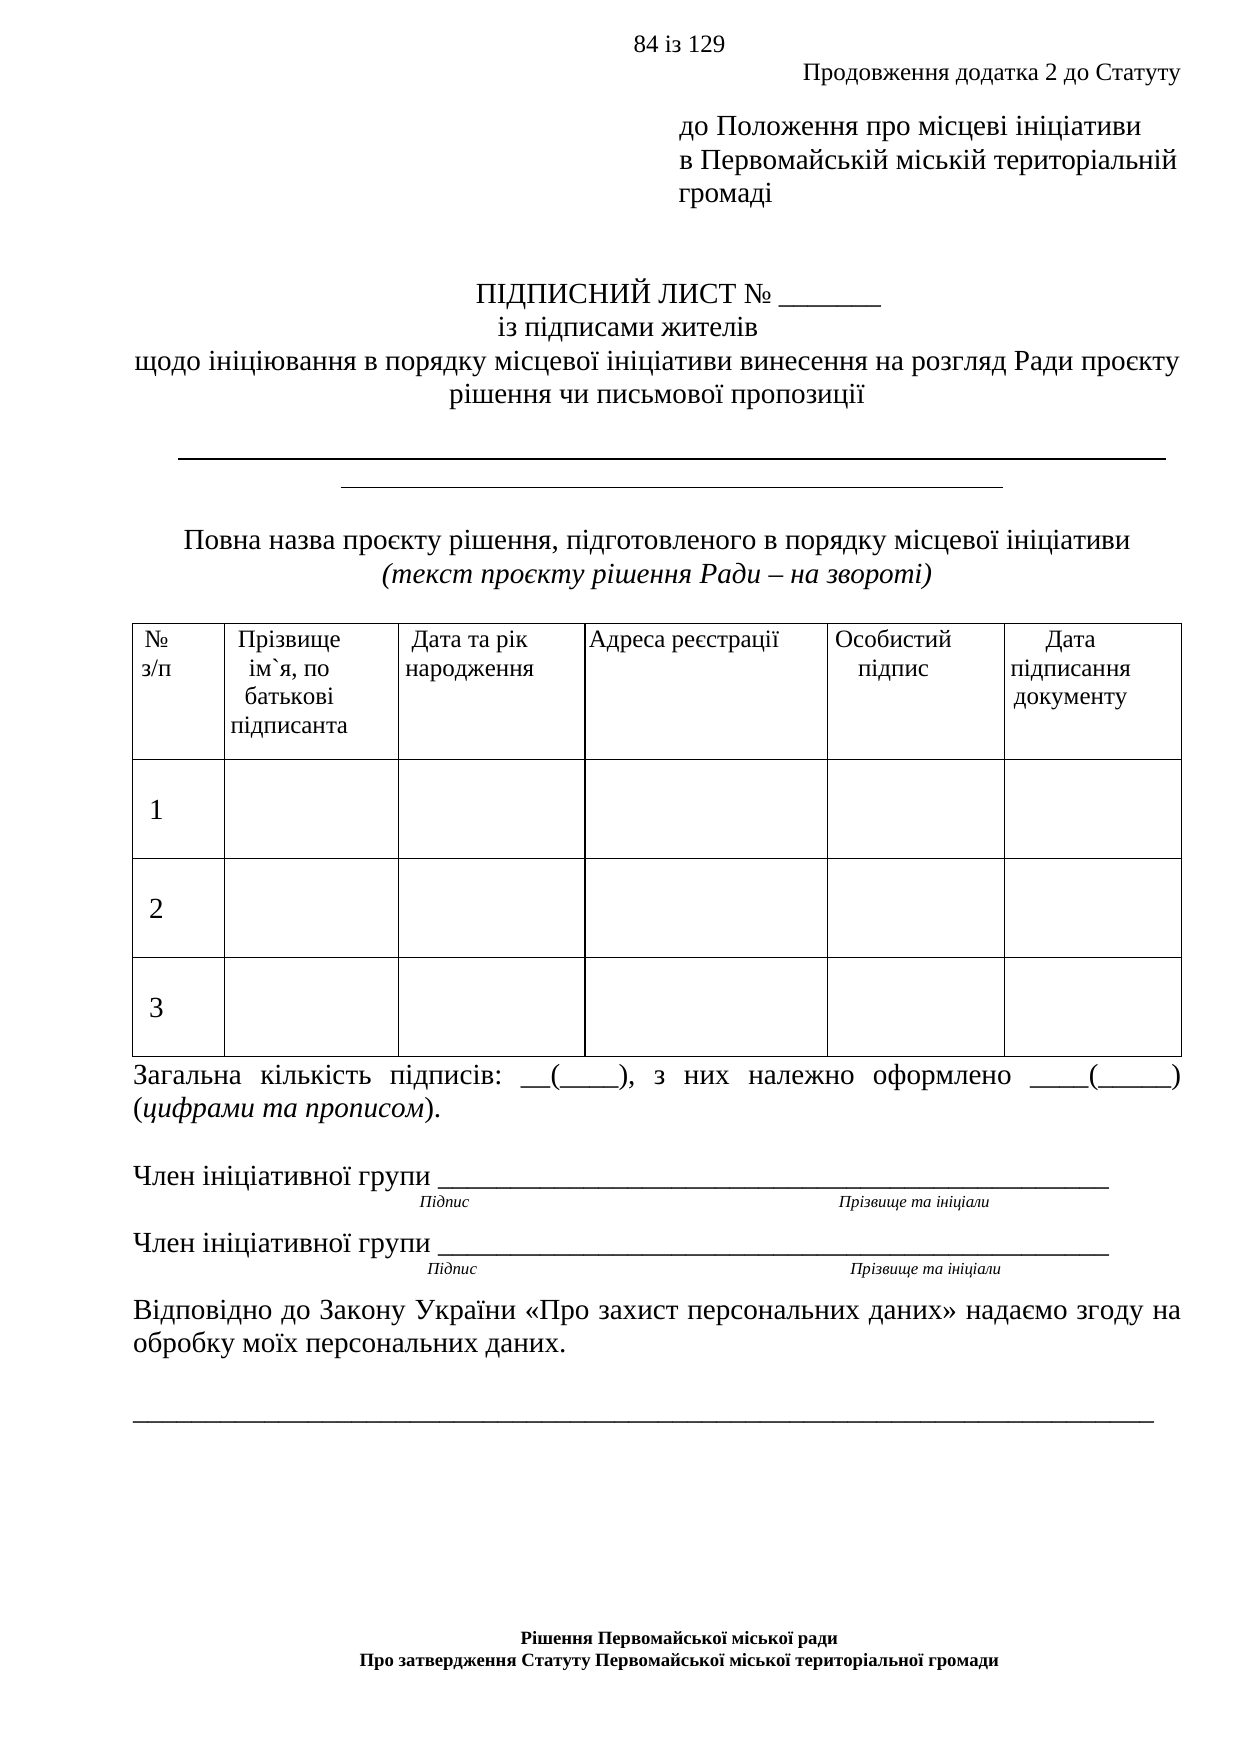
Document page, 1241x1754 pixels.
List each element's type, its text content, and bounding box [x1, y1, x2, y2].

table_cell [828, 958, 1004, 1056]
table_header № з/п [133, 624, 224, 759]
text ПІДПИСНИЙ ЛИСТ № _______ [133, 276, 1181, 309]
text до Положення про місцеві ініціативи [133, 108, 1181, 142]
table_cell [225, 958, 398, 1056]
text Підпис Прізвище та ініціали [133, 1191, 1181, 1225]
table_cell [586, 859, 827, 957]
text Відповідно до Закону України «Про захист персональних даних» надаємо згоду на обробку моїх персональних даних. [133, 1292, 1181, 1359]
table_cell [1005, 760, 1181, 858]
text щодо ініціювання в порядку місцевої ініціативи винесення на розгляд Ради проєкту рішення чи письмової пропозиції [133, 343, 1181, 410]
table_header Прізвище ім`я, по батькові підписанта [225, 624, 398, 759]
text Член ініціативної групи ______________________________________________ [133, 1225, 1181, 1258]
table_cell [225, 859, 398, 957]
text Підпис Прізвище та ініціали [208, 1258, 1181, 1292]
table_cell 1 [133, 760, 224, 858]
table_cell 3 [133, 958, 224, 1056]
table_cell [399, 958, 584, 1056]
table_cell [399, 859, 584, 957]
table_header Адреса реєстрації [586, 624, 827, 759]
table_cell [399, 760, 584, 858]
table_header Дата підписання документу [1005, 624, 1181, 759]
table_cell [828, 760, 1004, 858]
text Повна назва проєкту рішення, підготовленого в порядку місцевої ініціативи [133, 522, 1181, 556]
table_cell 2 [133, 859, 224, 957]
table_cell [1005, 859, 1181, 957]
text Загальна кількість підписів: __(____), з них належно оформлено ____(_____) (цифрами та прописом). [133, 1057, 1181, 1124]
table_cell [828, 859, 1004, 957]
text (текст проєкту рішення Ради – на звороті) [133, 556, 1181, 589]
table_cell [586, 760, 827, 858]
table_cell [586, 958, 827, 1056]
table_cell [225, 760, 398, 858]
text ______________________________________________________________________ [133, 1392, 1226, 1426]
table_header Дата та рік народження [399, 624, 584, 759]
table_header Особистий підпис [828, 624, 1004, 759]
text Член ініціативної групи ______________________________________________ [133, 1158, 1181, 1191]
text в Первомайській міській територіальній громаді [133, 142, 1181, 209]
table_cell [1005, 958, 1181, 1056]
text із підписами жителів [133, 309, 1181, 343]
